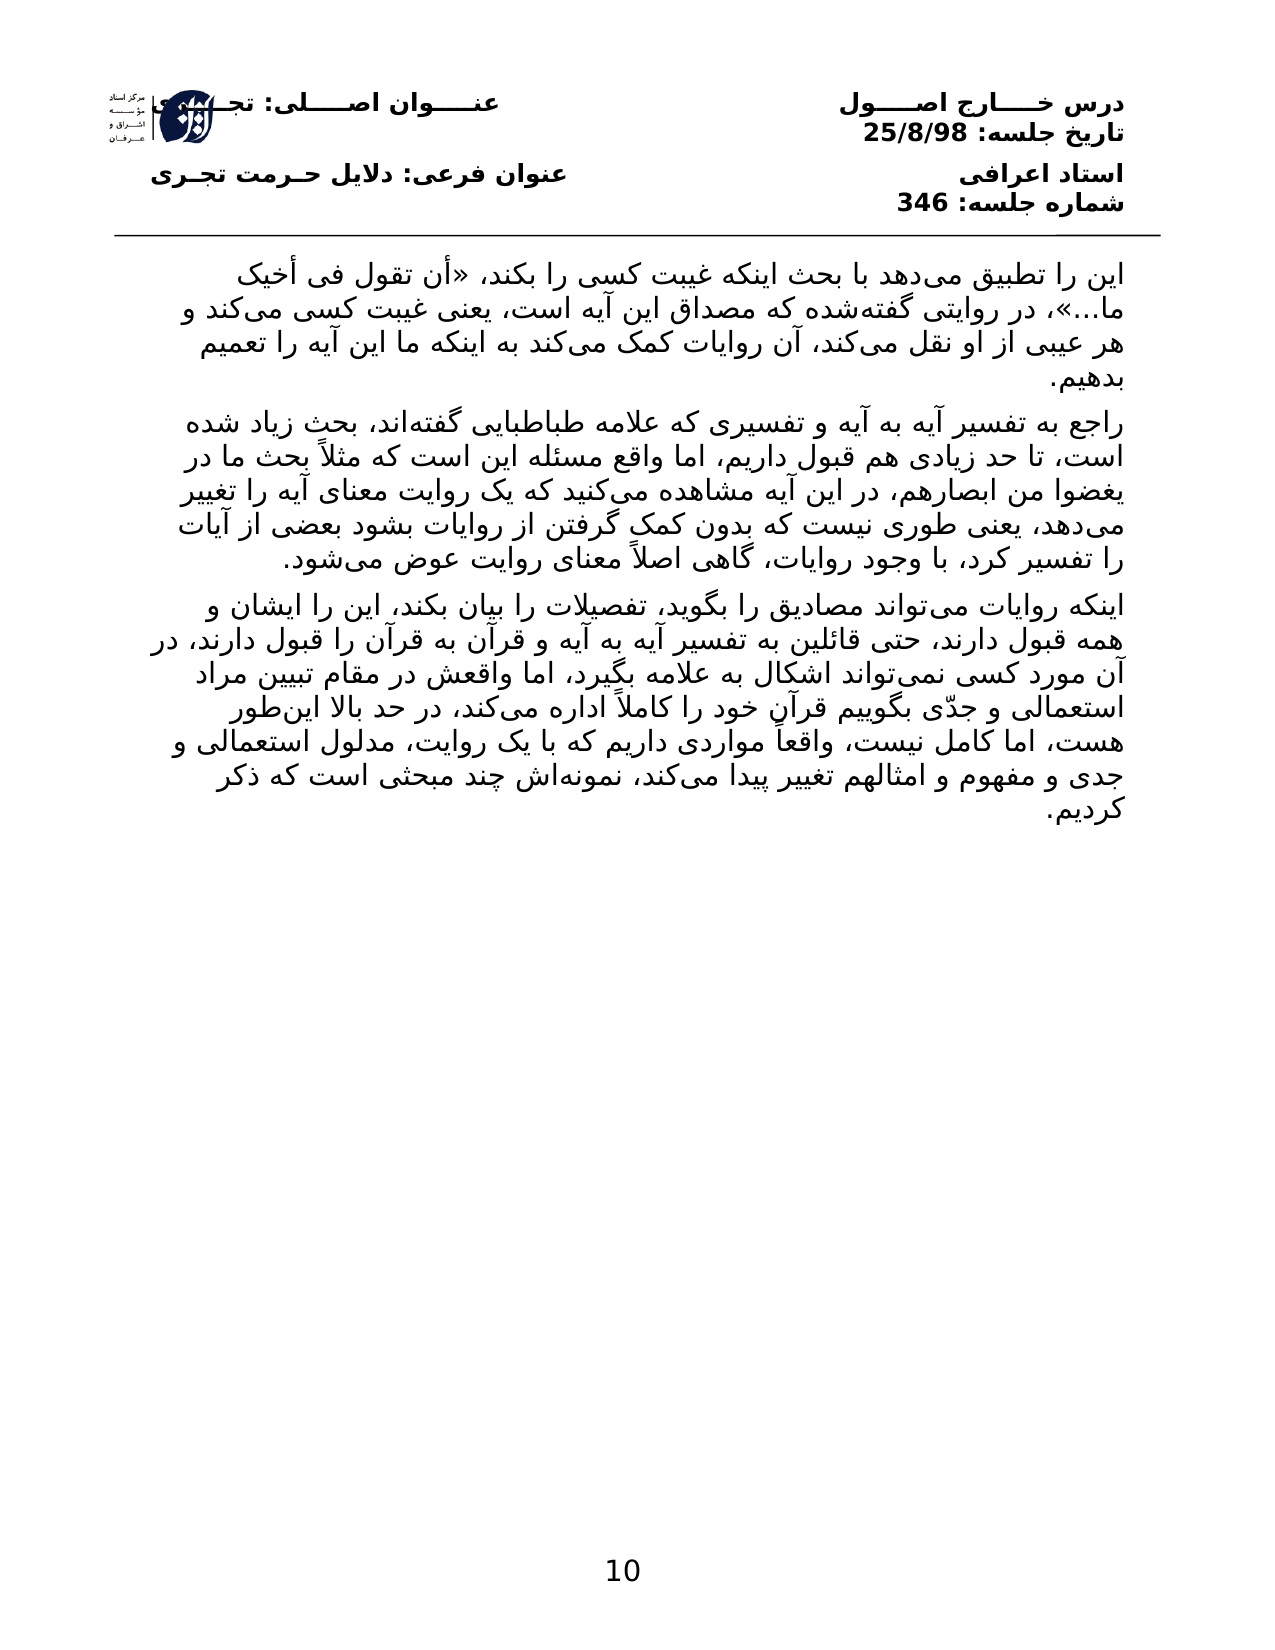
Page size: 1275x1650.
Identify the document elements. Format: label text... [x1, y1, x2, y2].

picture [102, 86, 215, 146]
text راجع به تفسیر آیه به آیه و تفسیری که علامه طباطبایی گفته‌اند، بحث زیاد شده است، تا حد زیادی هم قبول داریم، اما واقع مسئله این است که مثلاً بحث ما در یغضوا من ابصارهم، در این آیه مشاهده می‌کنید که یک روایت معنای آیه را تغییر می‌دهد، یعنی طوری نیست که بدون کمک گرفتن از روایات بشود بعضی از آیات را تفسیر کرد، با وجود روایات، گاهی اصلاً معنای روایت عوض می‌شود. [150, 406, 1125, 576]
text اینکه روایات می‌تواند مصادیق را بگوید، تفصیلات را بیان بکند، این را ایشان و همه قبول دارند، حتی قائلین به تفسیر آیه به آیه و قرآن به قرآن را قبول دارند، در آن مورد کسی نمی‌تواند اشکال به علامه بگیرد، اما واقعش در مقام تبیین مراد استعمالی و جدّی بگوییم قرآن خود را کاملاً اداره می‌کند، در حد بالا این‌طور هست، اما کامل نیست، واقعاً مواردی داریم که با یک روایت، مدلول استعمالی و جدی و مفهوم و امثالهم تغییر پیدا می‌کند، نمونه‌اش چند مبحثی است که ذکر کردیم. [150, 588, 1125, 826]
